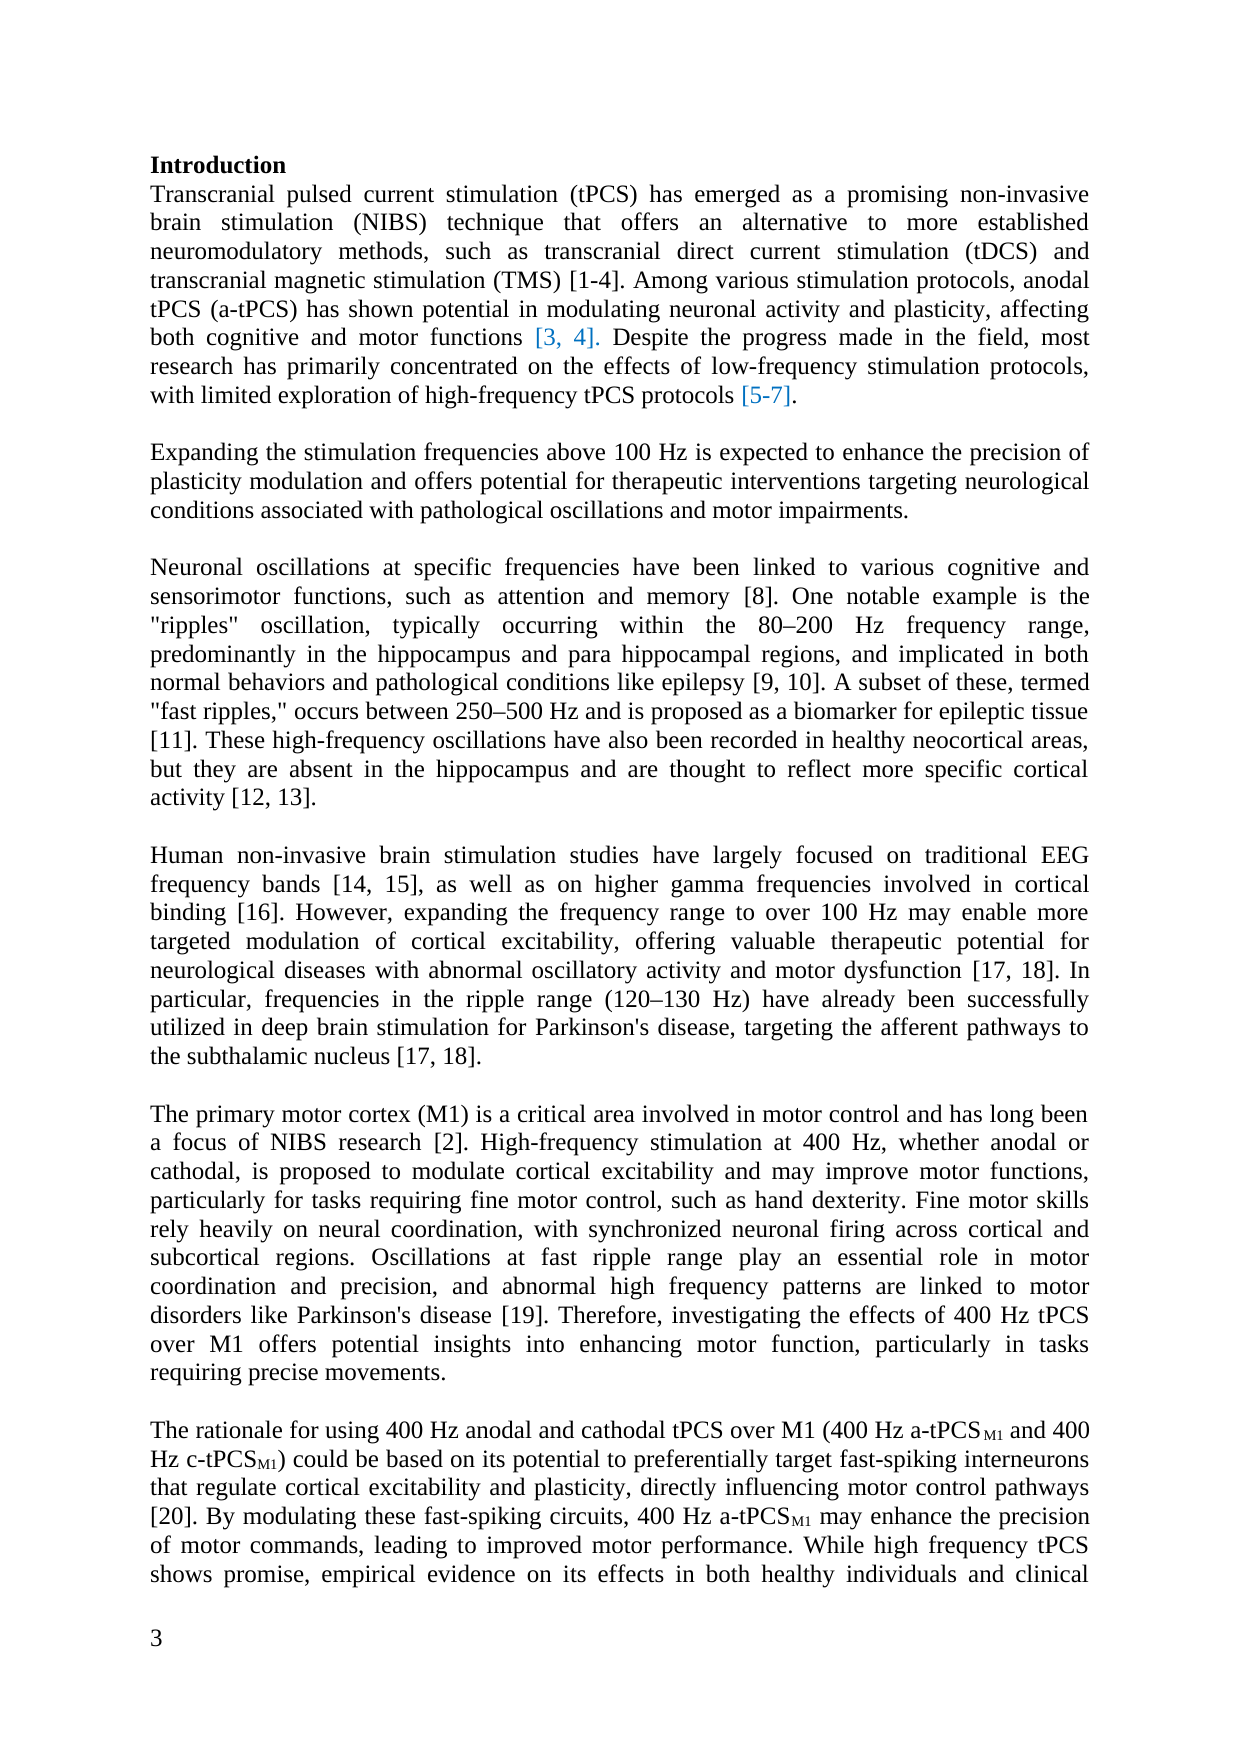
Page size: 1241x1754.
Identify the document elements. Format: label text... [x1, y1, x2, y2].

text Neuronal oscillations at specific frequencies have been linked to various cognitive and sensorimotor functions, such as attention and memory [8]. One notable example is the "ripples" oscillation, typically occurring within the 80–200 Hz frequency range, predominantly in the hippocampus and para hippocampal regions, and implicated in both normal behaviors and pathological conditions like epilepsy [9, 10]. A subset of these, termed "fast ripples," occurs between 250–500 Hz and is proposed as a biomarker for epileptic tissue [11]. These high-frequency oscillations have also been recorded in healthy neocortical areas, but they are absent in the hippocampus and are thought to reflect more specific cortical activity [12, 13]. [150, 552, 1090, 811]
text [150, 1415, 1090, 1587]
text Transcranial pulsed current stimulation (tPCS) has emerged as a promising non-invasive brain stimulation (NIBS) technique that offers an alternative to more established neuromodulatory methods, such as transcranial direct current stimulation (tDCS) and transcranial magnetic stimulation (TMS) [1-4]. Among various stimulation protocols, anodal tPCS (a-tPCS) has shown potential in modulating neuronal activity and plasticity, affecting both cognitive and motor functions [3, 4]. Despite the progress made in the field, most research has primarily concentrated on the effects of low-frequency stimulation protocols, with limited exploration of high-frequency tPCS protocols [5-7]. [150, 179, 1090, 409]
text Introduction [150, 150, 1090, 179]
text Expanding the stimulation frequencies above 100 Hz is expected to enhance the precision of plasticity modulation and offers potential for therapeutic interventions targeting neurological conditions associated with pathological oscillations and motor impairments. [150, 437, 1090, 524]
text The primary motor cortex (M1) is a critical area involved in motor control and has long been a focus of NIBS research [2]. High-frequency stimulation at 400 Hz, whether anodal or cathodal, is proposed to modulate cortical excitability and may improve motor functions, particularly for tasks requiring fine motor control, such as hand dexterity. Fine motor skills rely heavily on neural coordination, with synchronized neuronal firing across cortical and subcortical regions. Oscillations at fast ripple range play an essential role in motor coordination and precision, and abnormal high frequency patterns are linked to motor disorders like Parkinson's disease [19]. Therefore, investigating the effects of 400 Hz tPCS over M1 offers potential insights into enhancing motor function, particularly in tasks requiring precise movements. [150, 1099, 1090, 1386]
text Human non-invasive brain stimulation studies have largely focused on traditional EEG frequency bands [14, 15], as well as on higher gamma frequencies involved in cortical binding [16]. However, expanding the frequency range to over 100 Hz may enable more targeted modulation of cortical excitability, offering valuable therapeutic potential for neurological diseases with abnormal oscillatory activity and motor dysfunction [17, 18]. In particular, frequencies in the ripple range (120–130 Hz) have already been successfully utilized in deep brain stimulation for Parkinson's disease, targeting the afferent pathways to the subthalamic nucleus [17, 18]. [150, 840, 1090, 1070]
